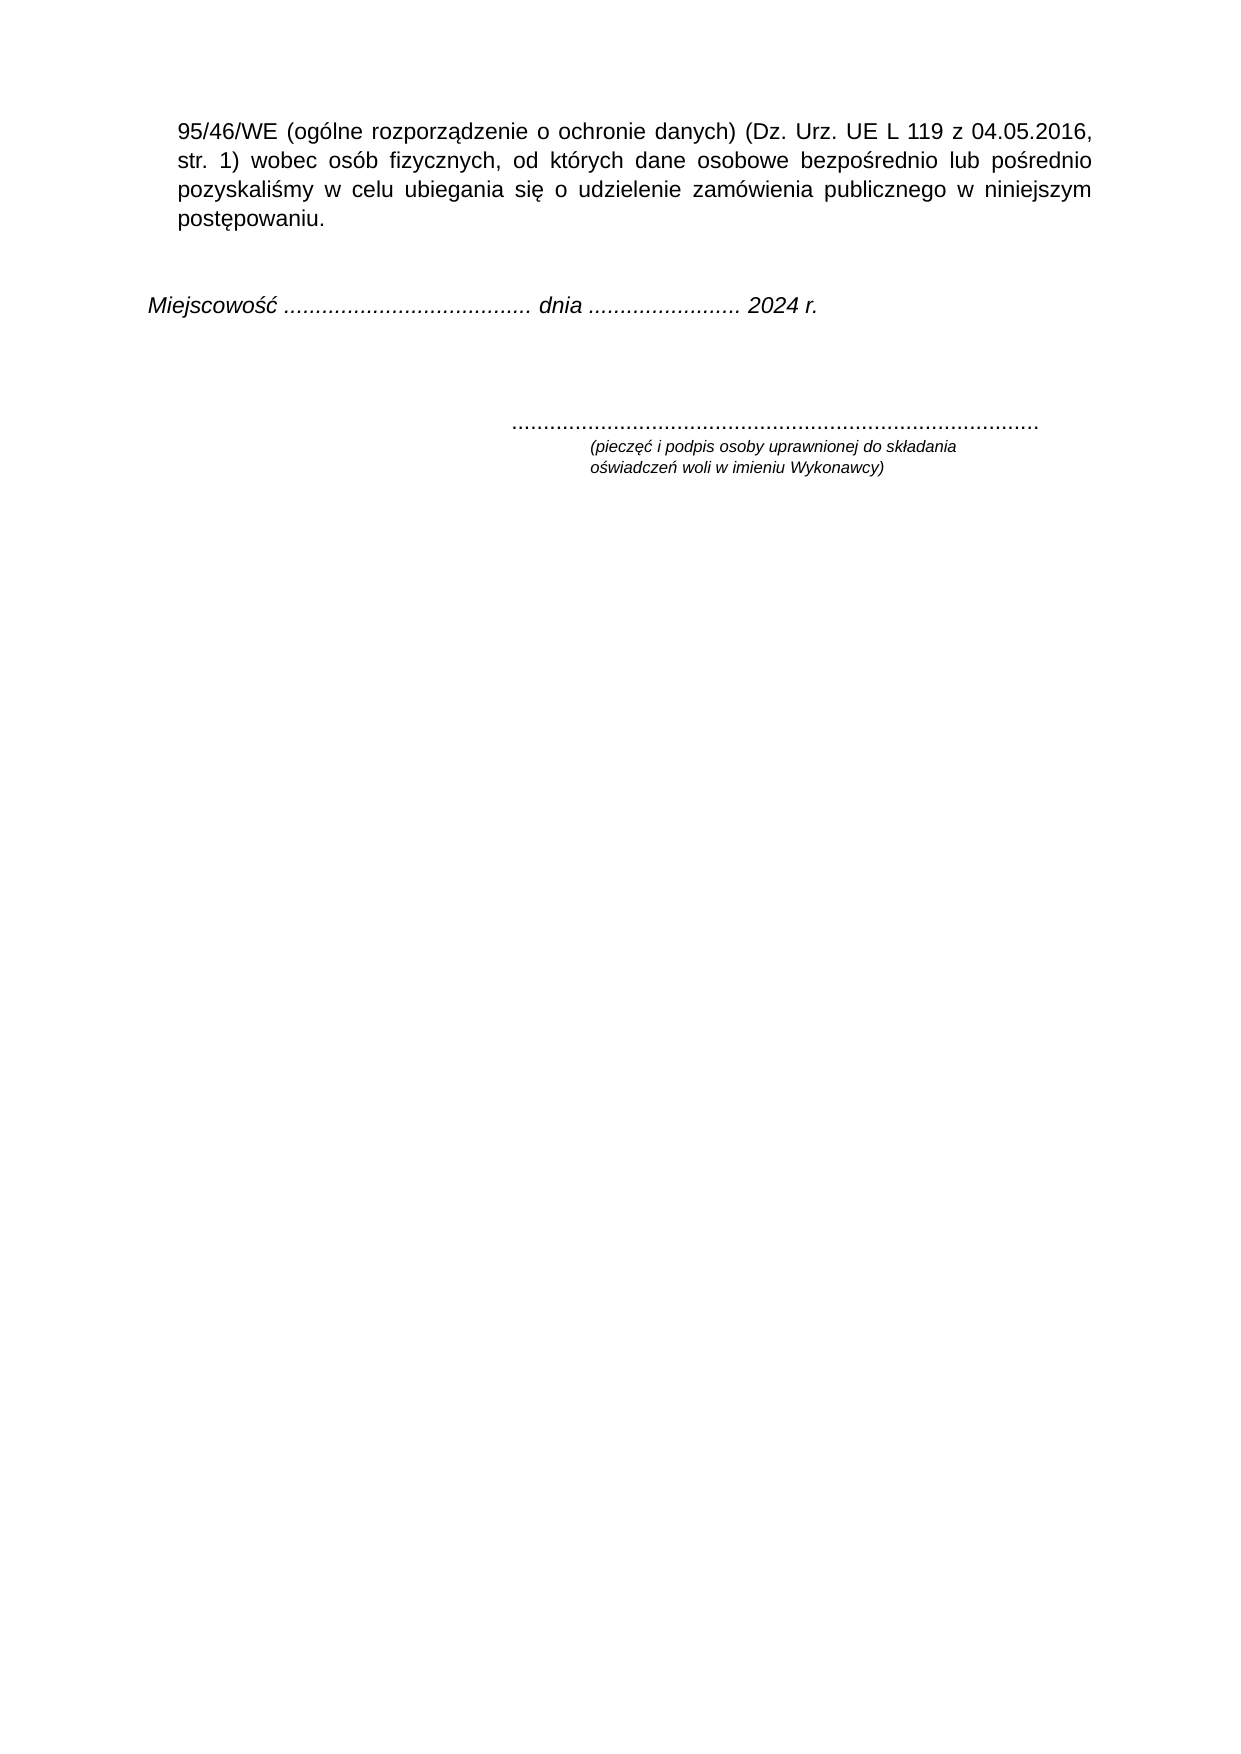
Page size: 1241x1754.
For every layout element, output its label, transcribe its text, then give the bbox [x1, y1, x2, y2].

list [148, 118, 1092, 231]
text oświadczeń woli w imieniu Wykonawcy) [148, 458, 1092, 477]
text (pieczęć i podpis osoby uprawnionej do składania [148, 437, 1092, 456]
text Miejscowość ....................................... dnia ........................ 2024 r. [148, 292, 1092, 318]
text ................................................................................... [148, 408, 1092, 434]
